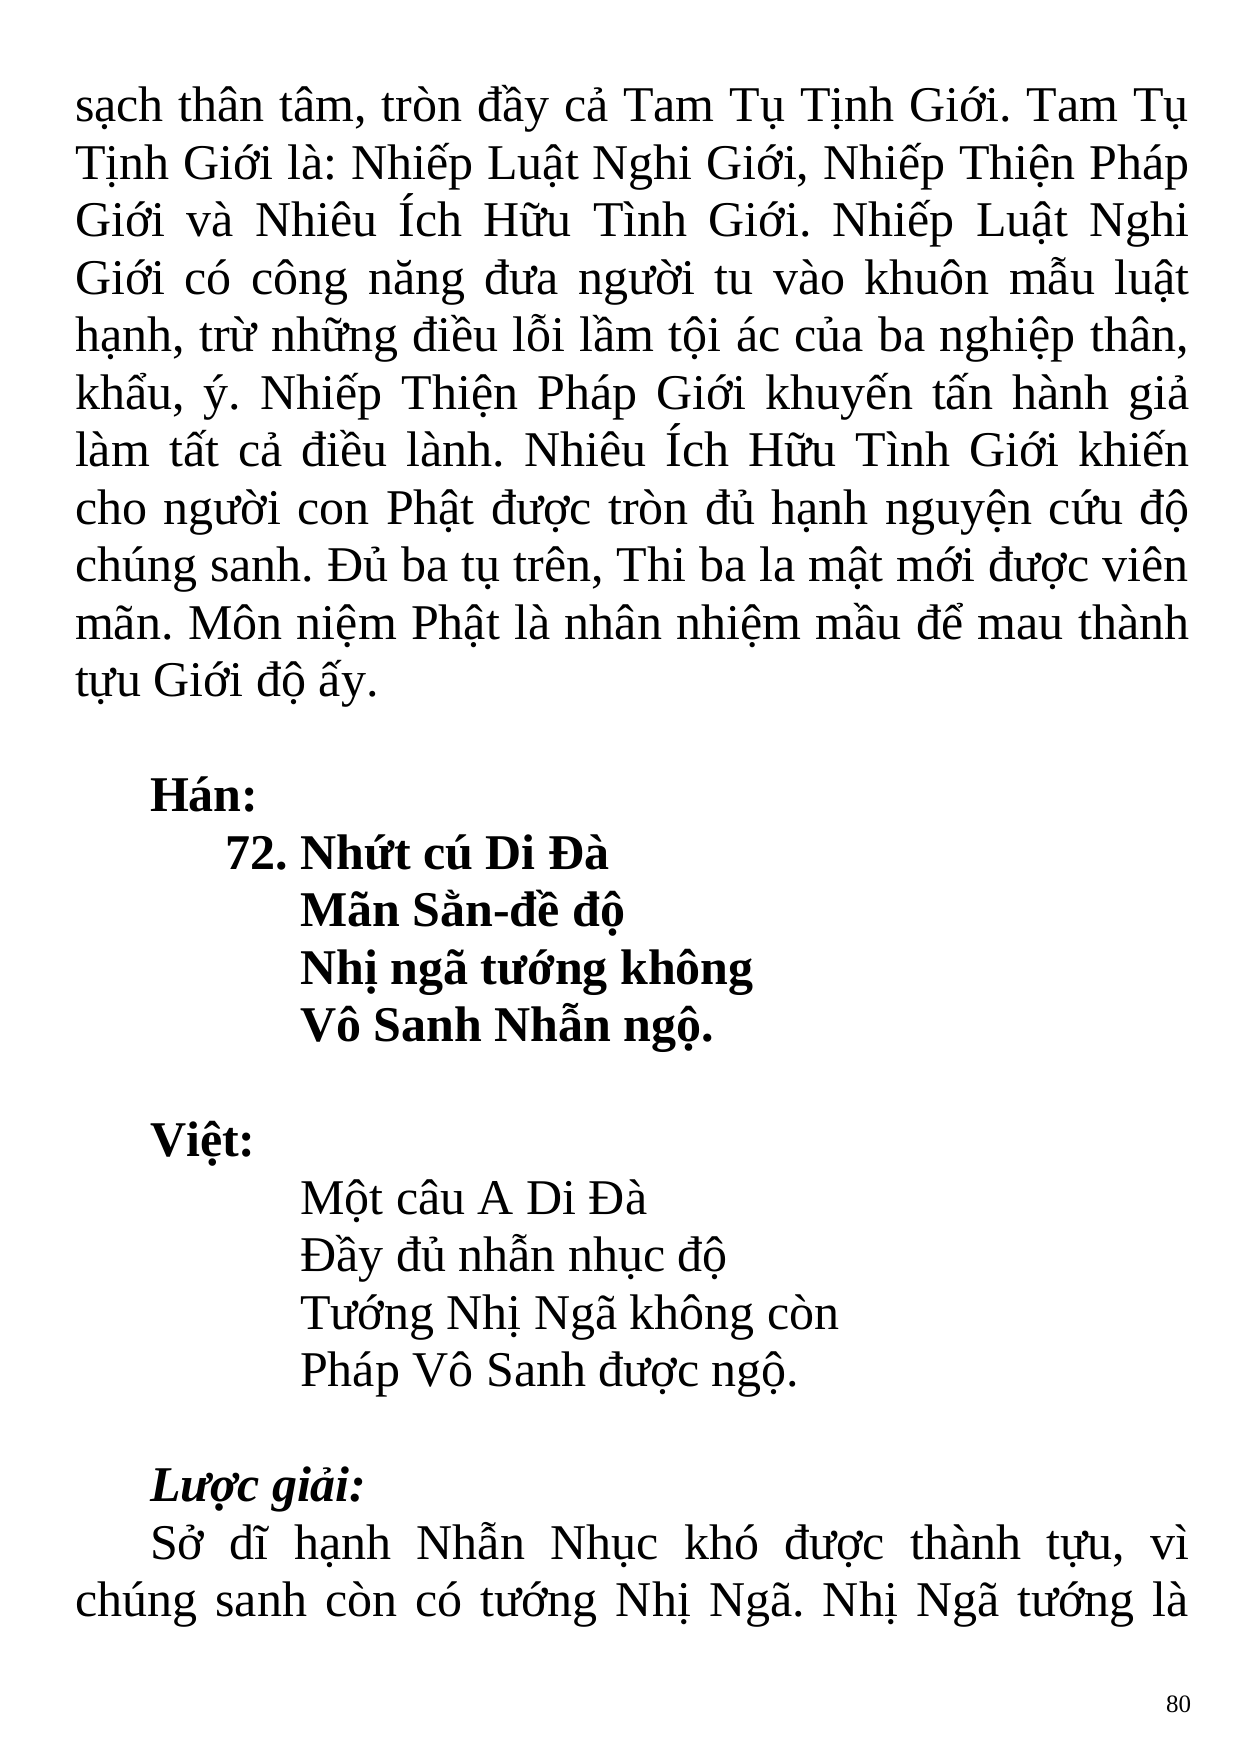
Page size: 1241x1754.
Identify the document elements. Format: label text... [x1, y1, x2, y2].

text Ðầy đủ nhẫn nhục độ [75, 1225, 1191, 1282]
text Pháp Vô Sanh được ngộ. [75, 1340, 1191, 1397]
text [75, 1512, 1191, 1627]
text Nhị ngã tướng không [75, 937, 1191, 995]
text 72. Nhứt cú Di Ðà [75, 822, 1191, 880]
text Một câu A Di Ðà [75, 1167, 1191, 1225]
text Lược giải: [75, 1455, 1191, 1512]
text Tướng Nhị Ngã không còn [75, 1282, 1191, 1340]
text Hán: [75, 765, 1191, 822]
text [75, 75, 1191, 707]
text Vô Sanh Nhẫn ngộ. [75, 995, 1191, 1052]
text Mãn Sằn-đề độ [75, 880, 1191, 937]
text Việt: [75, 1110, 1191, 1167]
